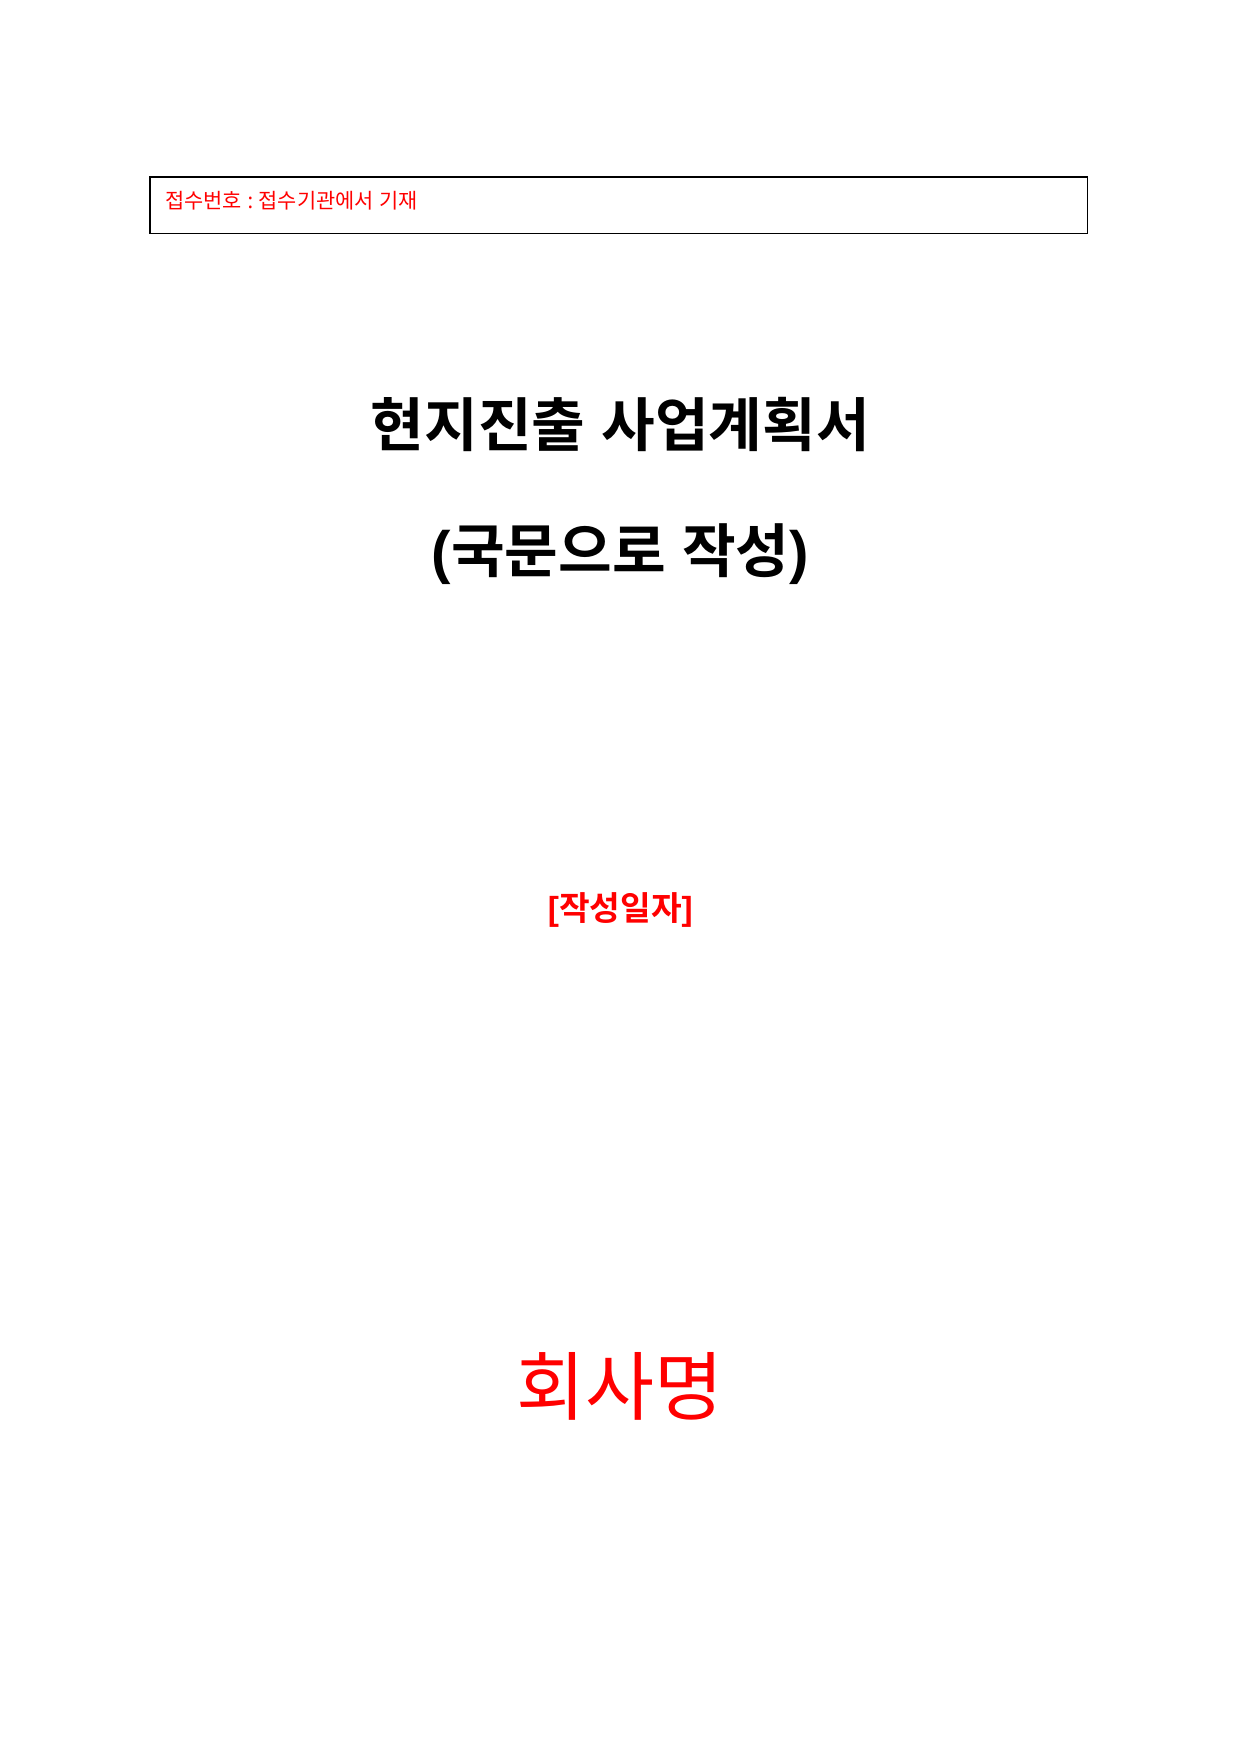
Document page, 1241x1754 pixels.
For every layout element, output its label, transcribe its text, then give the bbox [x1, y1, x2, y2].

text [작성일자] [150, 882, 1090, 930]
text (국문으로 작성) [150, 505, 1090, 589]
text 현지진출 사업계획서 [150, 378, 1090, 463]
text 회사명 [150, 1328, 1090, 1436]
